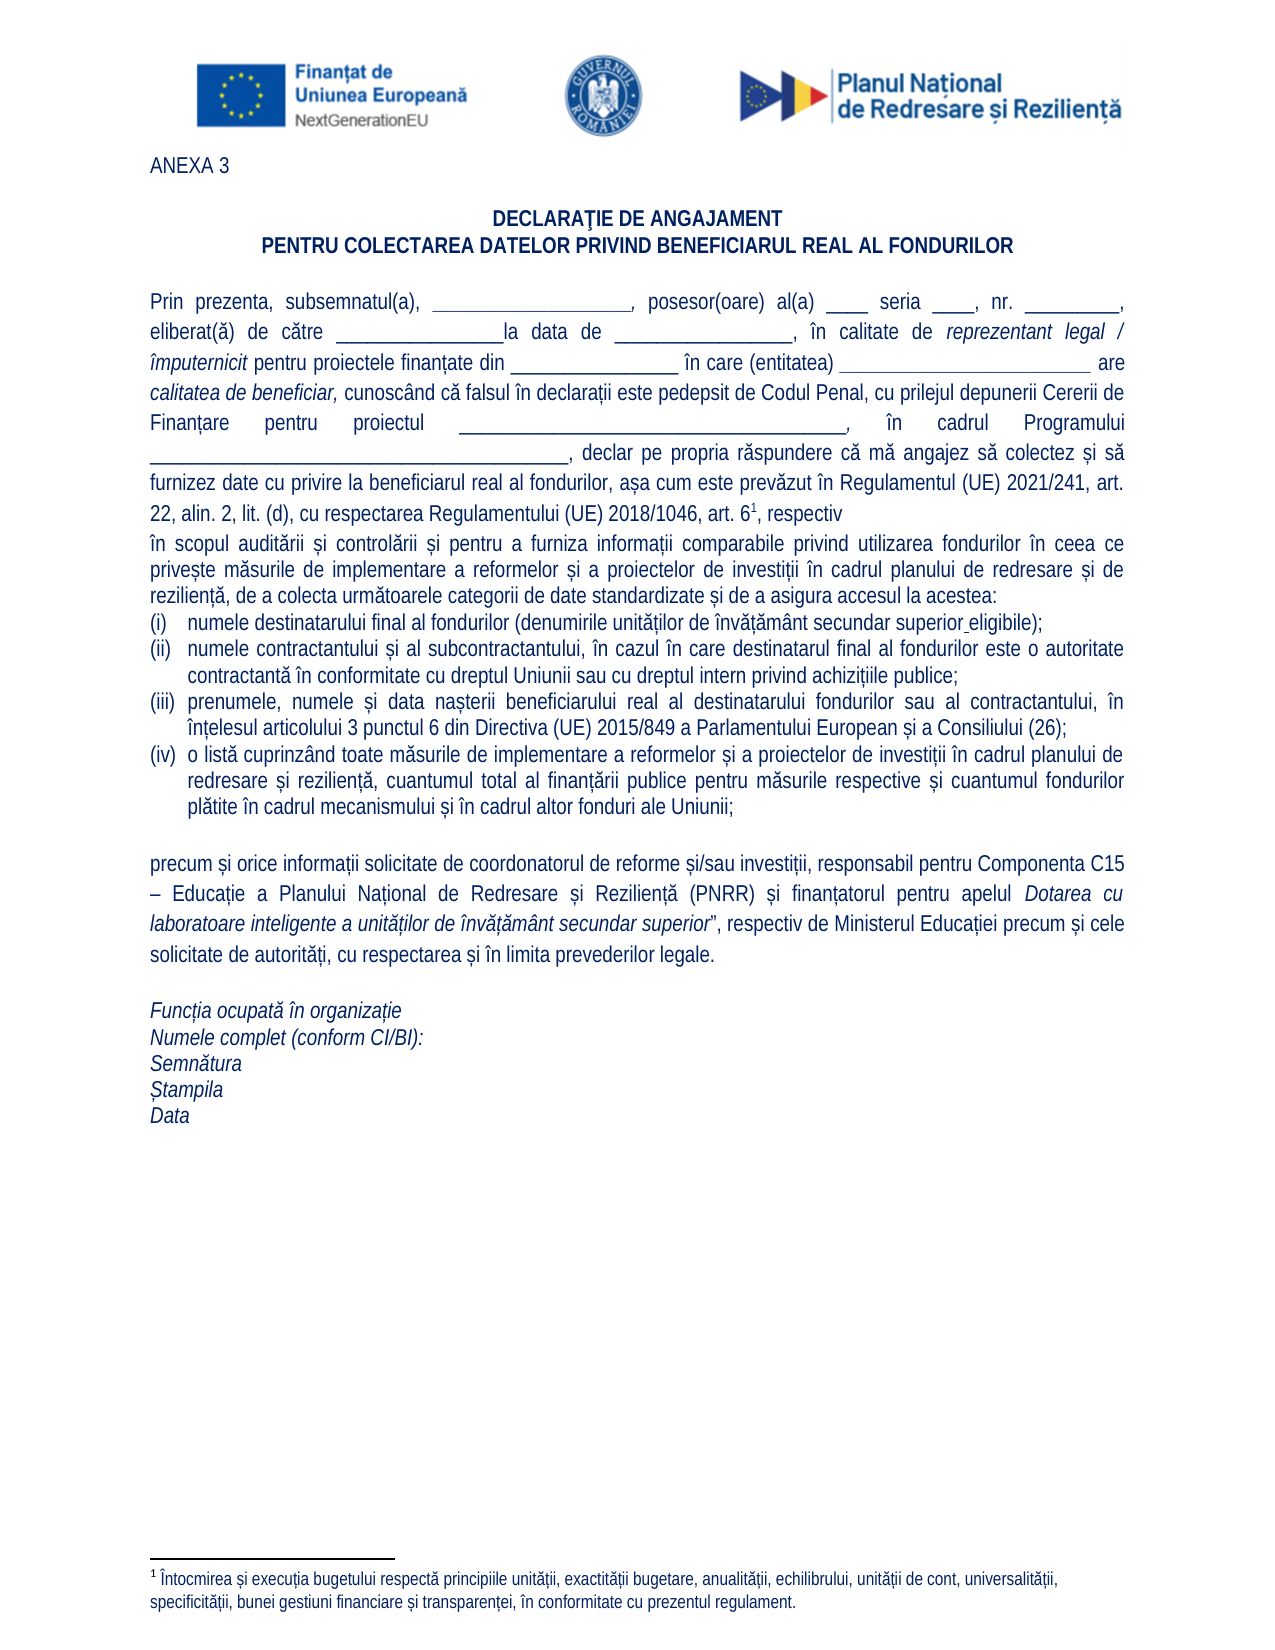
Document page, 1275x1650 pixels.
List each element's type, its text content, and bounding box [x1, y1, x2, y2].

text Funcția ocupată în organizație [150, 997, 1125, 1023]
text în scopul auditării și controlării și pentru a furniza informații comparabile privind utilizarea fondurilor în ceea ce privește măsurile de implementare a reformelor și a proiectelor de investiții în cadrul planului de redresare și de reziliență, de a colecta următoarele categorii de date standardizate și de a asigura accesul la acestea: [150, 530, 1125, 609]
text Ștampila [150, 1076, 1125, 1102]
list numele contractantului și al subcontractantului, în cazul în care destinatarul final al fondurilor este o autoritate contractantă în conformitate cu dreptul Uniunii sau cu dreptul intern privind achizițiile publice; [150, 635, 1125, 688]
text DECLARAŢIE DE ANGAJAMENT [150, 205, 1125, 232]
list o listă cuprinzând toate măsurile de implementare a reformelor și a proiectelor de investiții în cadrul planului de redresare și reziliență, cuantumul total al finanțării publice pentru măsurile respective și cuantumul fondurilor plătite în cadrul mecanismului și în cadrul altor fonduri ale Uniunii; [150, 741, 1125, 820]
text Prin prezenta, subsemnatul(a), ___________________, posesor(oare) al(a) ____ seria ____, nr. _________, eliberat(ă) de către ________________la data de _________________, în calitate de reprezentant legal / împuternicit pentru proiectele finanțate din ________________ în care (entitatea) ________________________ are calitatea de beneficiar, cunoscând că falsul în declarații este pedepsit de Codul Penal, cu prilejul depunerii Cererii de Finanțare pentru proiectul _____________________________________, în cadrul Programului ________________________________________, declar pe propria răspundere că mă angajez să colectez și să furnizez date cu privire la beneficiarul real al fondurilor, așa cum este prevăzut în Regulamentul (UE) 2021/241, art. 22, alin. 2, lit. (d), cu respectarea Regulamentului (UE) 2018/1046, art. 6, respectiv [150, 288, 1125, 526]
list prenumele, numele și data nașterii beneficiarului real al destinatarului fondurilor sau al contractantului, în înțelesul articolului 3 punctul 6 din Directiva (UE) 2015/849 a Parlamentului European și a Consiliului (26); [150, 688, 1125, 741]
text Data [150, 1102, 1125, 1129]
text PENTRU COLECTAREA DATELOR PRIVIND BENEFICIARUL REAL AL FONDURILOR [150, 232, 1125, 258]
list numele destinatarului final al fondurilor (denumirile unităților de învățământ secundar superior eligibile); [150, 609, 1125, 635]
picture [150, 37, 1125, 153]
text precum și orice informații solicitate de coordonatorul de reforme și/sau investiții, responsabil pentru Componenta C15 – Educație a Planului Național de Redresare și Reziliență (PNRR) și finanțatorul pentru apelul Dotarea cu laboratoare inteligente a unităților de învățământ secundar superior”, respectiv de Ministerul Educației precum și cele solicitate de autorități, cu respectarea și în limita prevederilor legale. [150, 850, 1125, 967]
text Numele complet (conform CI/BI): [150, 1023, 1125, 1050]
text ANEXA 3 [150, 153, 1125, 179]
text Semnătura [150, 1050, 1125, 1076]
